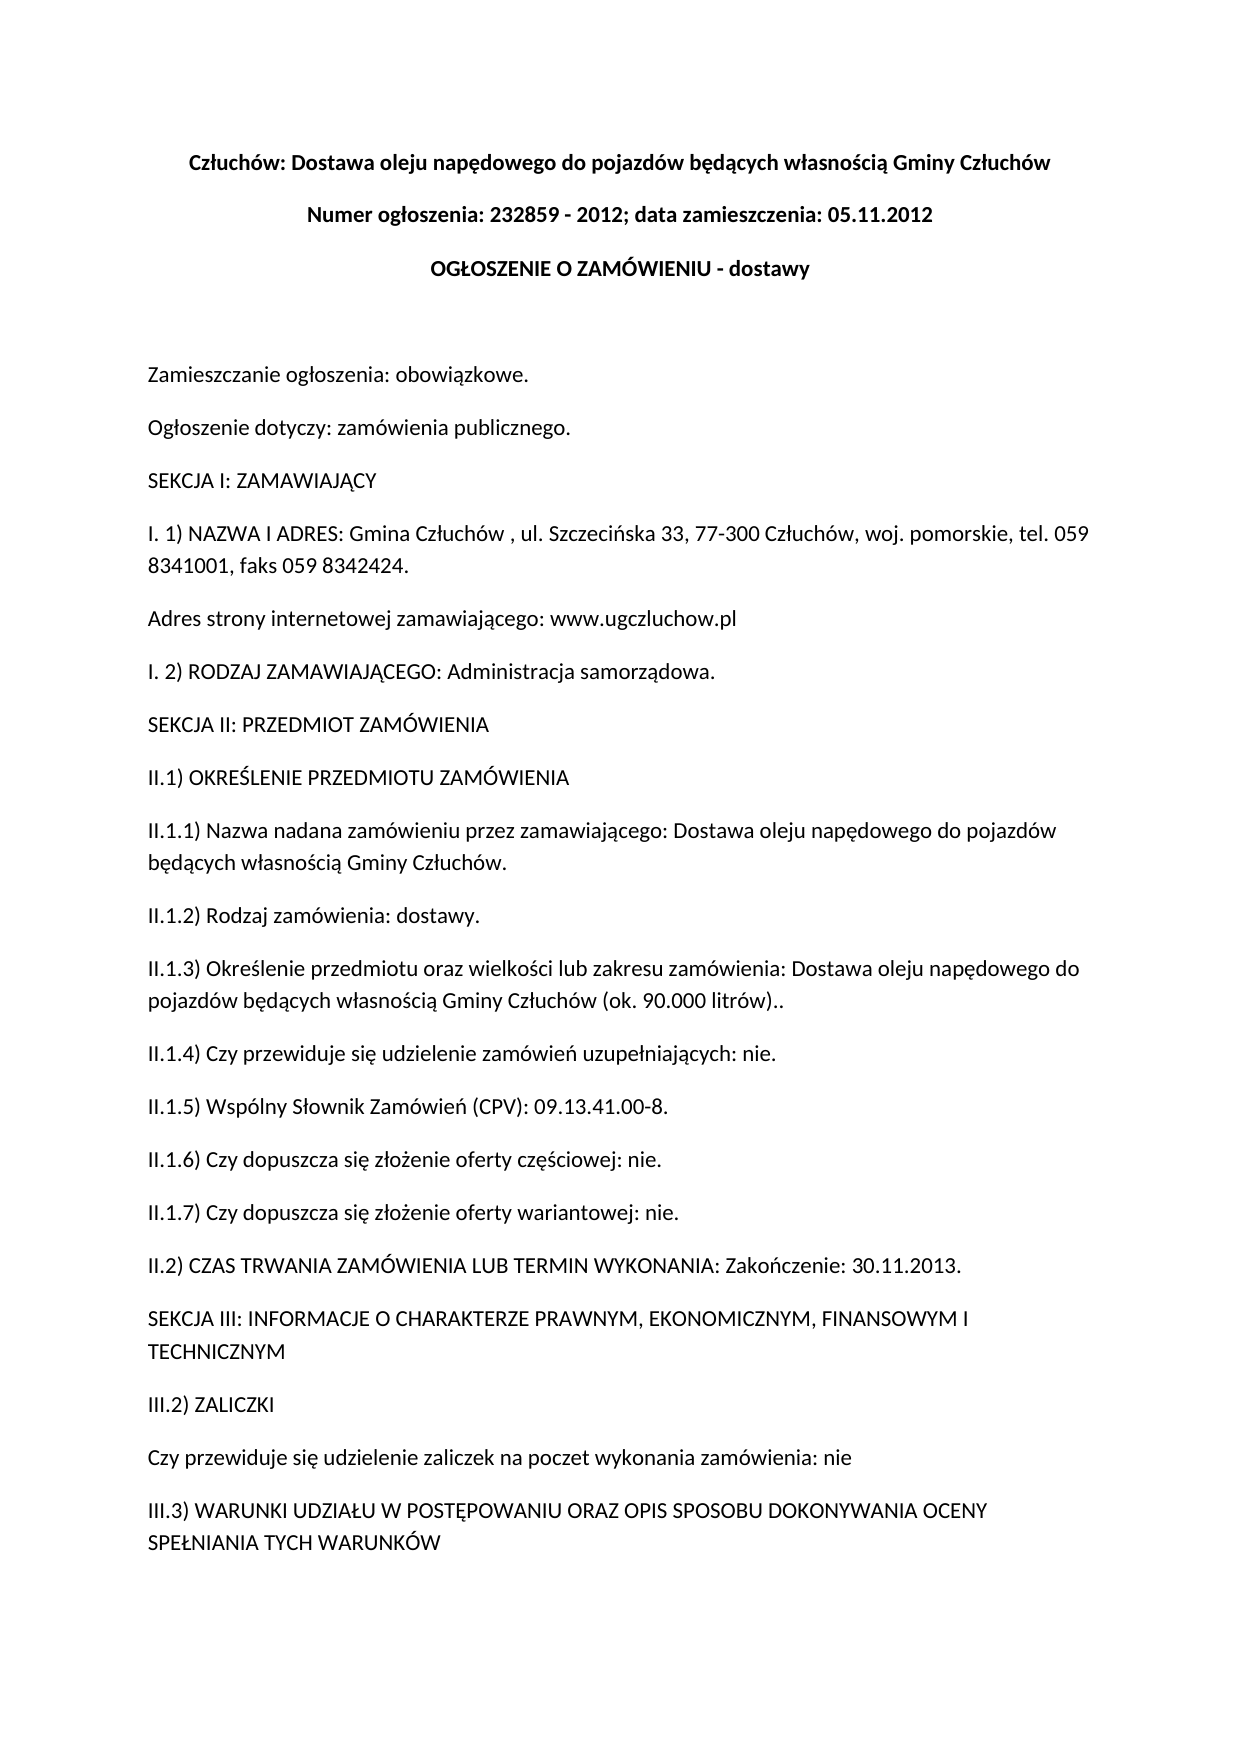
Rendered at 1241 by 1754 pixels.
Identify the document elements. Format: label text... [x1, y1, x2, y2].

text Człuchów: Dostawa oleju napędowego do pojazdów będących własnością Gminy Człuchów [148, 148, 1093, 176]
text I. 1) NAZWA I ADRES: Gmina Człuchów , ul. Szczecińska 33, 77-300 Człuchów, woj. pomorskie, tel. 059 8341001, faks 059 8342424. [148, 519, 1093, 579]
text Numer ogłoszenia: 232859 - 2012; data zamieszczenia: 05.11.2012 [148, 201, 1093, 229]
text II.1.7) Czy dopuszcza się złożenie oferty wariantowej: nie. [148, 1198, 1093, 1227]
text II.1.1) Nazwa nadana zamówieniu przez zamawiającego: Dostawa oleju napędowego do pojazdów będących własnością Gminy Człuchów. [148, 816, 1093, 876]
text Czy przewiduje się udzielenie zaliczek na poczet wykonania zamówienia: nie [148, 1443, 1093, 1471]
text II.1.6) Czy dopuszcza się złożenie oferty częściowej: nie. [148, 1146, 1093, 1173]
text II.1.5) Wspólny Słownik Zamówień (CPV): 09.13.41.00-8. [148, 1092, 1093, 1121]
text Ogłoszenie dotyczy: zamówienia publicznego. [148, 413, 1093, 441]
text I. 2) RODZAJ ZAMAWIAJĄCEGO: Administracja samorządowa. [148, 657, 1093, 685]
text SEKCJA I: ZAMAWIAJĄCY [148, 466, 1093, 494]
text III.3) WARUNKI UDZIAŁU W POSTĘPOWANIU ORAZ OPIS SPOSOBU DOKONYWANIA OCENY SPEŁNIANIA TYCH WARUNKÓW [148, 1496, 1093, 1556]
text OGŁOSZENIE O ZAMÓWIENIU - dostawy [148, 254, 1093, 282]
text II.1.4) Czy przewiduje się udzielenie zamówień uzupełniających: nie. [148, 1039, 1093, 1067]
text II.1.3) Określenie przedmiotu oraz wielkości lub zakresu zamówienia: Dostawa oleju napędowego do pojazdów będących własnością Gminy Człuchów (ok. 90.000 litrów).. [148, 954, 1093, 1014]
text II.1) OKREŚLENIE PRZEDMIOTU ZAMÓWIENIA [148, 763, 1093, 791]
text II.1.2) Rodzaj zamówienia: dostawy. [148, 901, 1093, 929]
text SEKCJA III: INFORMACJE O CHARAKTERZE PRAWNYM, EKONOMICZNYM, FINANSOWYM I TECHNICZNYM [148, 1304, 1093, 1365]
text III.2) ZALICZKI [148, 1390, 1093, 1418]
text Zamieszczanie ogłoszenia: obowiązkowe. [148, 360, 1093, 388]
text II.2) CZAS TRWANIA ZAMÓWIENIA LUB TERMIN WYKONANIA: Zakończenie: 30.11.2013. [148, 1252, 1093, 1279]
text SEKCJA II: PRZEDMIOT ZAMÓWIENIA [148, 710, 1093, 738]
text Adres strony internetowej zamawiającego: www.ugczluchow.pl [148, 604, 1093, 632]
